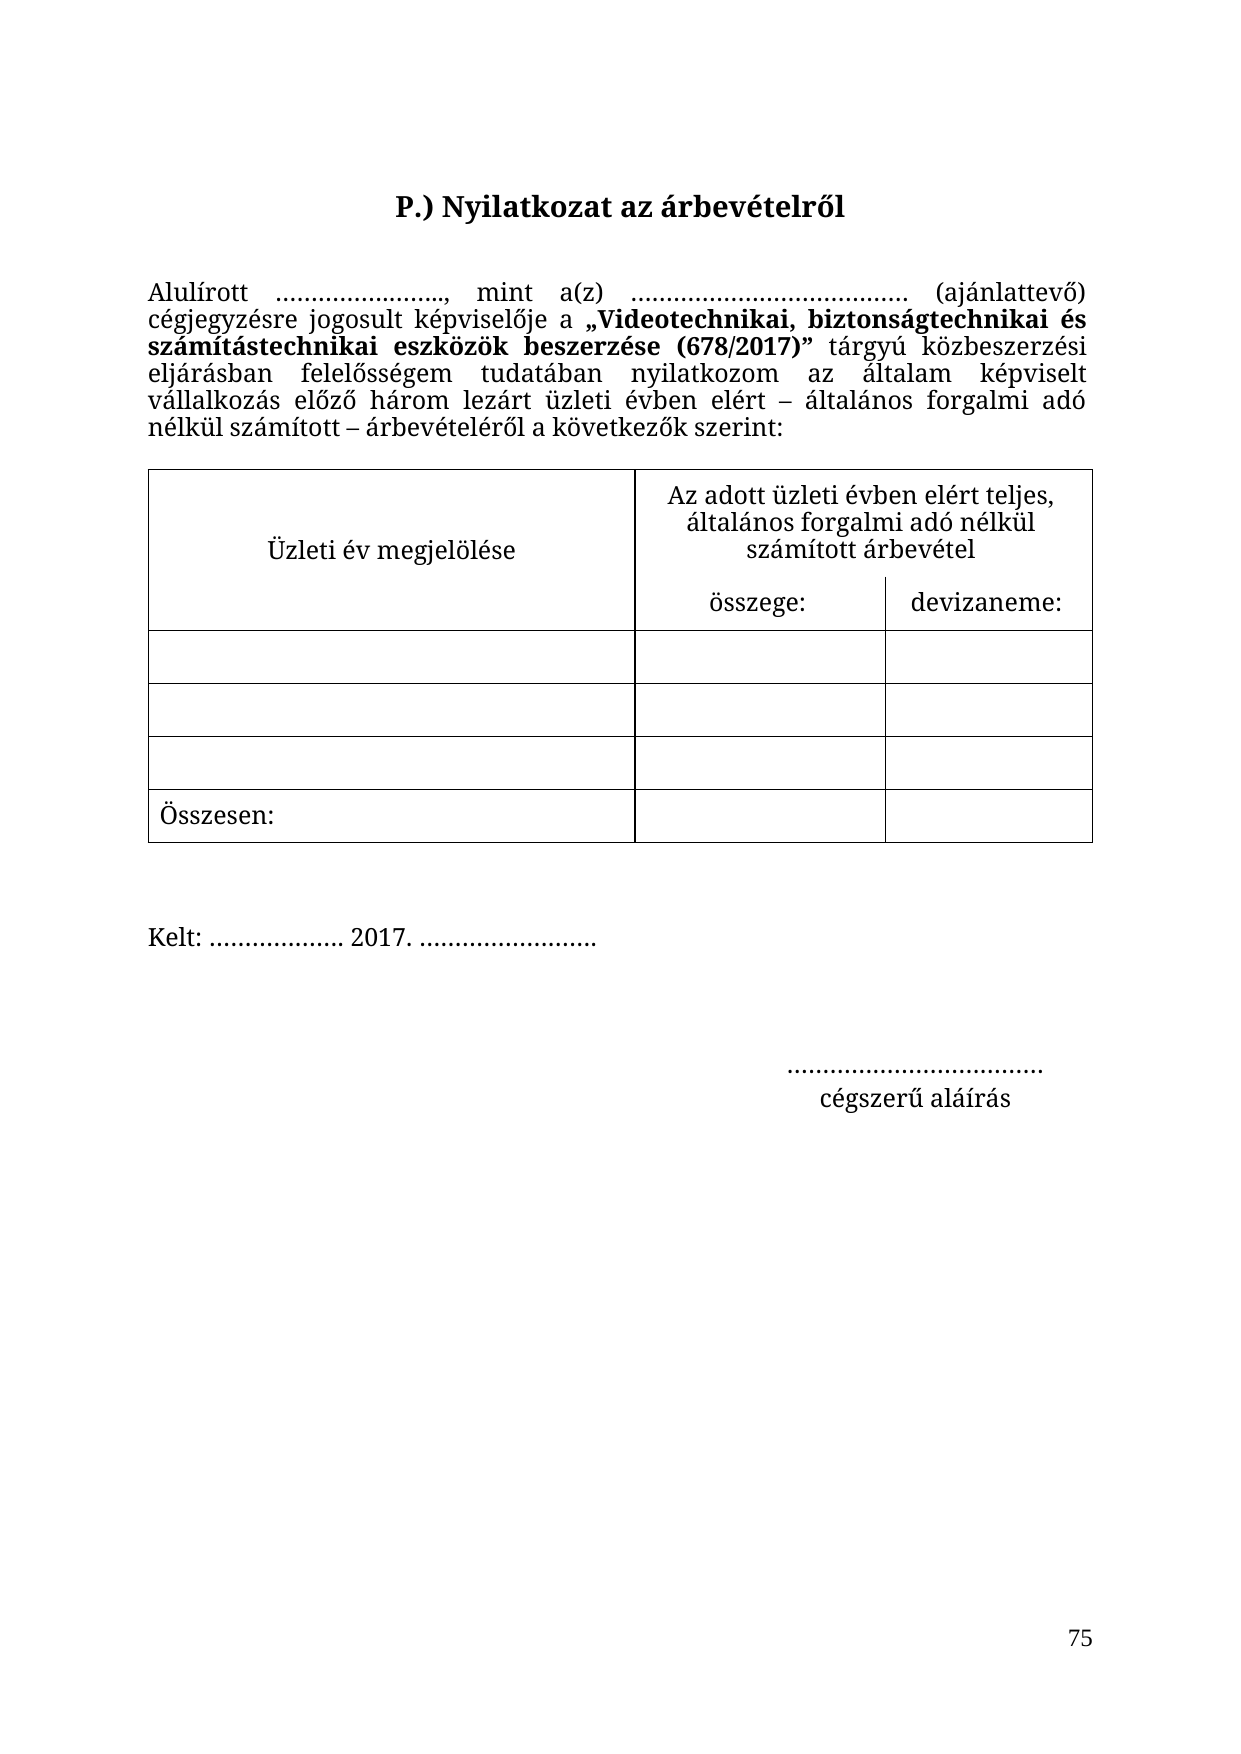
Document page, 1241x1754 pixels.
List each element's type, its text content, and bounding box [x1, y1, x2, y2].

table_cell [636, 684, 885, 736]
text Alulírott …………….…….., mint a(z) ………………………………… (ajánlattevő) cégjegyzésre jogosult képviselője a „Videotechnikai, biztonságtechnikai és számítástechnikai eszközök beszerzése (678/2017)” tárgyú közbeszerzési eljárásban felelősségem tudatában nyilatkozom az általam képviselt vállalkozás előző három lezárt üzleti évben elért – általános forgalmi adó nélkül számított – árbevételéről a következők szerint: [148, 280, 1087, 442]
table_header Az adott üzleti évben elért teljes, általános forgalmi adó nélkül számított árbevétel [636, 470, 1092, 577]
subtitle P.) Nyilatkozat az árbevételről [148, 186, 1093, 226]
table_cell [149, 684, 634, 736]
table_cell [636, 790, 885, 842]
table_cell [636, 737, 885, 789]
table_cell [886, 790, 1092, 842]
table_header Üzleti év megjelölése [149, 470, 634, 630]
table_cell [886, 631, 1092, 683]
table_cell Összesen: [149, 790, 634, 842]
table_cell devizaneme: [886, 577, 1092, 630]
table_cell [886, 684, 1092, 736]
text cégszerű aláírás [664, 1081, 1093, 1115]
table_cell [149, 631, 634, 683]
table_cell [886, 737, 1092, 789]
text ……………………………… [738, 1047, 1093, 1081]
table_cell [149, 737, 634, 789]
table_cell [636, 631, 885, 683]
text Kelt: ………………. 2017. ……………………. [148, 924, 1087, 952]
table_cell összege: [636, 577, 885, 630]
